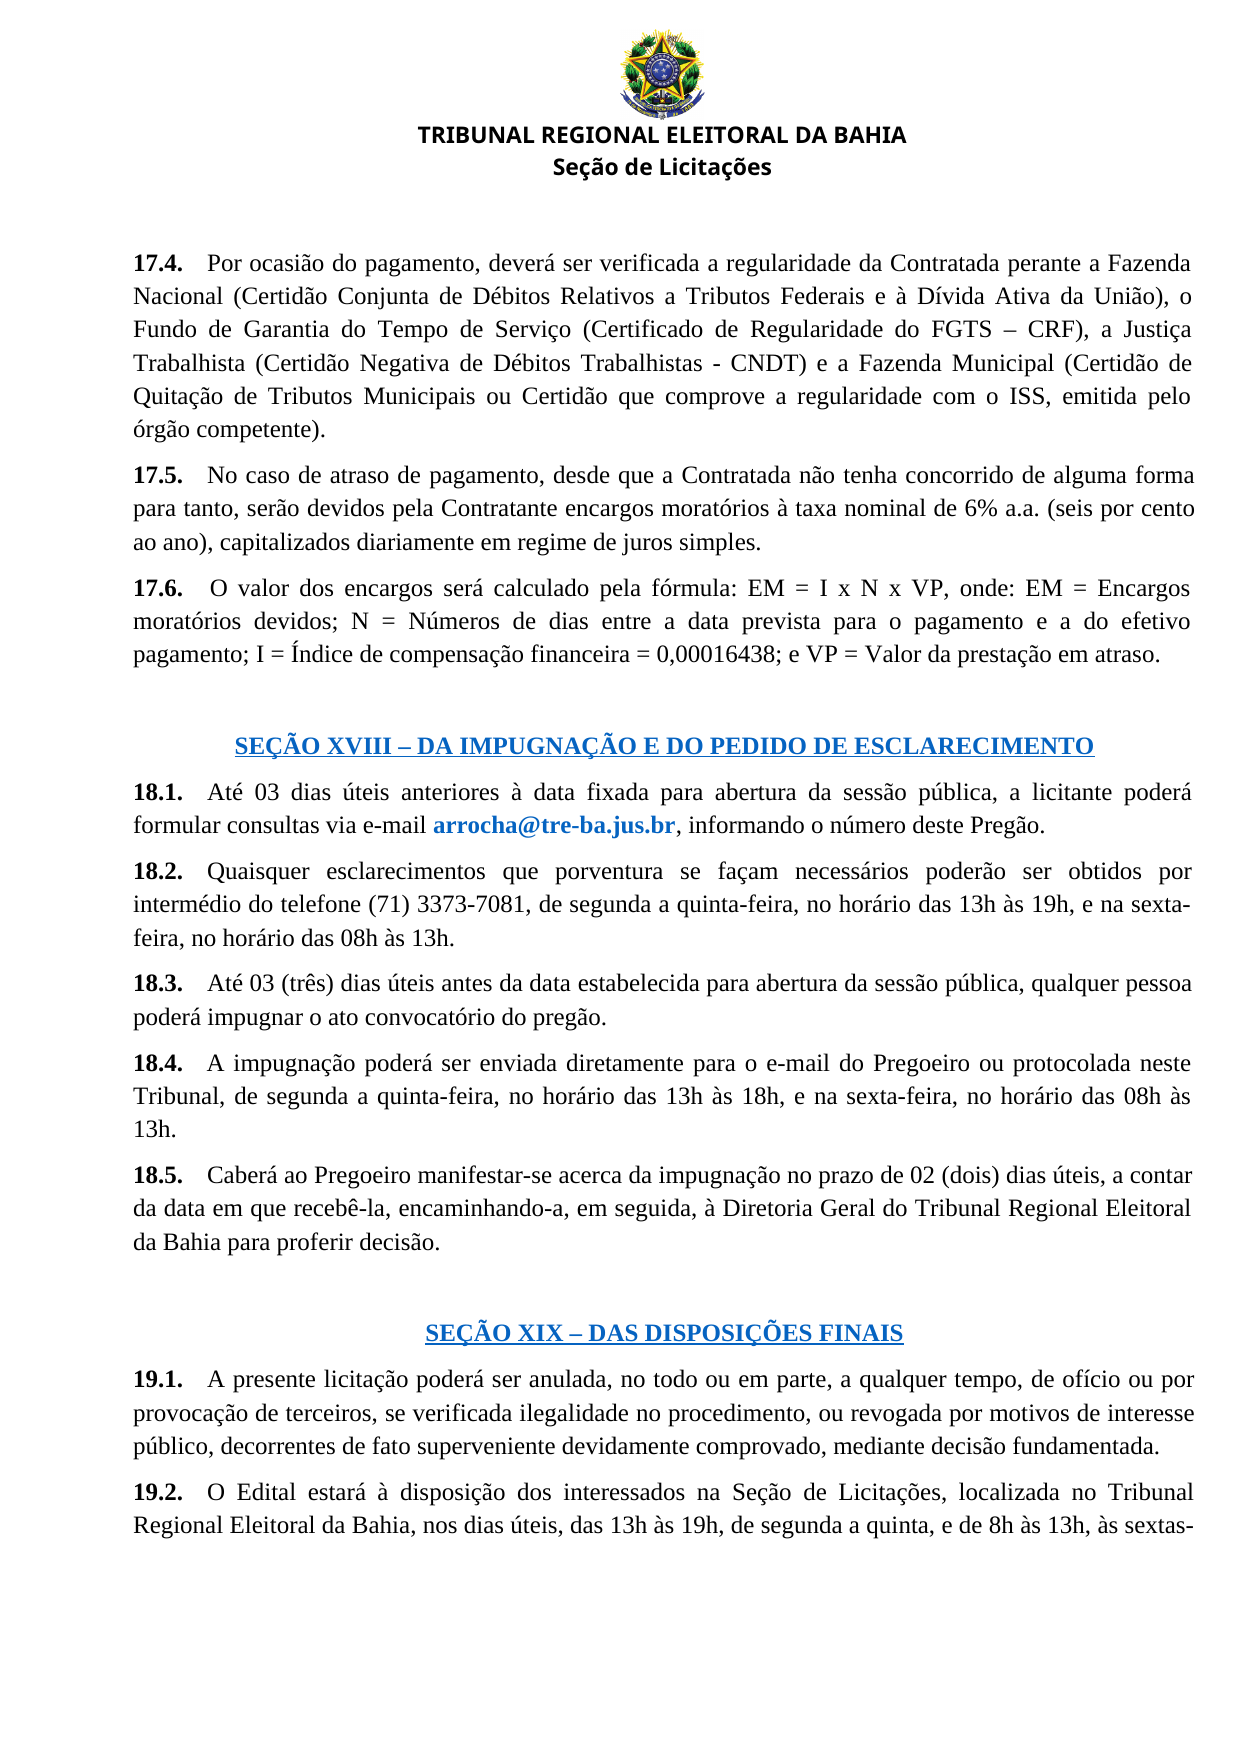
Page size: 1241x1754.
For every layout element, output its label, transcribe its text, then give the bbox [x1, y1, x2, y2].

text SEÇÃO XIX – DAS DISPOSIÇÕES FINAIS [133, 1315, 1196, 1348]
text SEÇÃO XVIII – DA IMPUGNAÇÃO E DO PEDIDO DE ESCLARECIMENTO [133, 728, 1196, 761]
text 18.1. Até 03 dias úteis anteriores à data fixada para abertura da sessão pública, a licitante poderá formular consultas via e-mail arrocha@tre-ba.jus.br, informando o número deste Pregão. [133, 773, 1193, 840]
text 18.3. Até 03 (três) dias úteis antes da data estabelecida para abertura da sessão pública, qualquer pessoa poderá impugnar o ato convocatório do pregão. [133, 965, 1193, 1032]
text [133, 1473, 1196, 1540]
text 19.1. A presente licitação poderá ser anulada, no todo ou em parte, a qualquer tempo, de ofício ou por provocação de terceiros, se verificada ilegalidade no procedimento, ou revogada por motivos de interesse público, decorrentes de fato superveniente devidamente comprovado, mediante decisão fundamentada. [133, 1361, 1196, 1461]
text 17.5. No caso de atraso de pagamento, desde que a Contratada não tenha concorrido de alguma forma para tanto, serão devidos pela Contratante encargos moratórios à taxa nominal de 6% a.a. (seis por cento ao ano), capitalizados diariamente em regime de juros simples. [133, 457, 1196, 557]
text 18.5. Caberá ao Pregoeiro manifestar-se acerca da impugnação no prazo de 02 (dois) dias úteis, a contar da data em que recebê-la, encaminhando-a, em seguida, à Diretoria Geral do Tribunal Regional Eleitoral da Bahia para proferir decisão. [133, 1157, 1193, 1257]
text 17.6. O valor dos encargos será calculado pela fórmula: EM = I x N x VP, onde: EM = Encargos moratórios devidos; N = Números de dias entre a data prevista para o pagamento e a do efetivo pagamento; I = Índice de compensação financeira = 0,00016438; e VP = Valor da prestação em atraso. [133, 569, 1193, 669]
text 18.4. A impugnação poderá ser enviada diretamente para o e-mail do Pregoeiro ou protocolada neste Tribunal, de segunda a quinta-feira, no horário das 13h às 18h, e na sexta-feira, no horário das 08h às 13h. [133, 1044, 1193, 1144]
text 17.4. Por ocasião do pagamento, deverá ser verificada a regularidade da Contratada perante a Fazenda Nacional (Certidão Conjunta de Débitos Relativos a Tributos Federais e à Dívida Ativa da União), o Fundo de Garantia do Tempo de Serviço (Certificado de Regularidade do FGTS – CRF), a Justiça Trabalhista (Certidão Negativa de Débitos Trabalhistas - CNDT) e a Fazenda Municipal (Certidão de Quitação de Tributos Municipais ou Certidão que comprove a regularidade com o ISS, emitida pelo órgão competente). [133, 244, 1193, 444]
text 18.2. Quaisquer esclarecimentos que porventura se façam necessários poderão ser obtidos por intermédio do telefone (71) 3373-7081, de segunda a quinta-feira, no horário das 13h às 19h, e na sexta-feira, no horário das 08h às 13h. [133, 853, 1193, 953]
